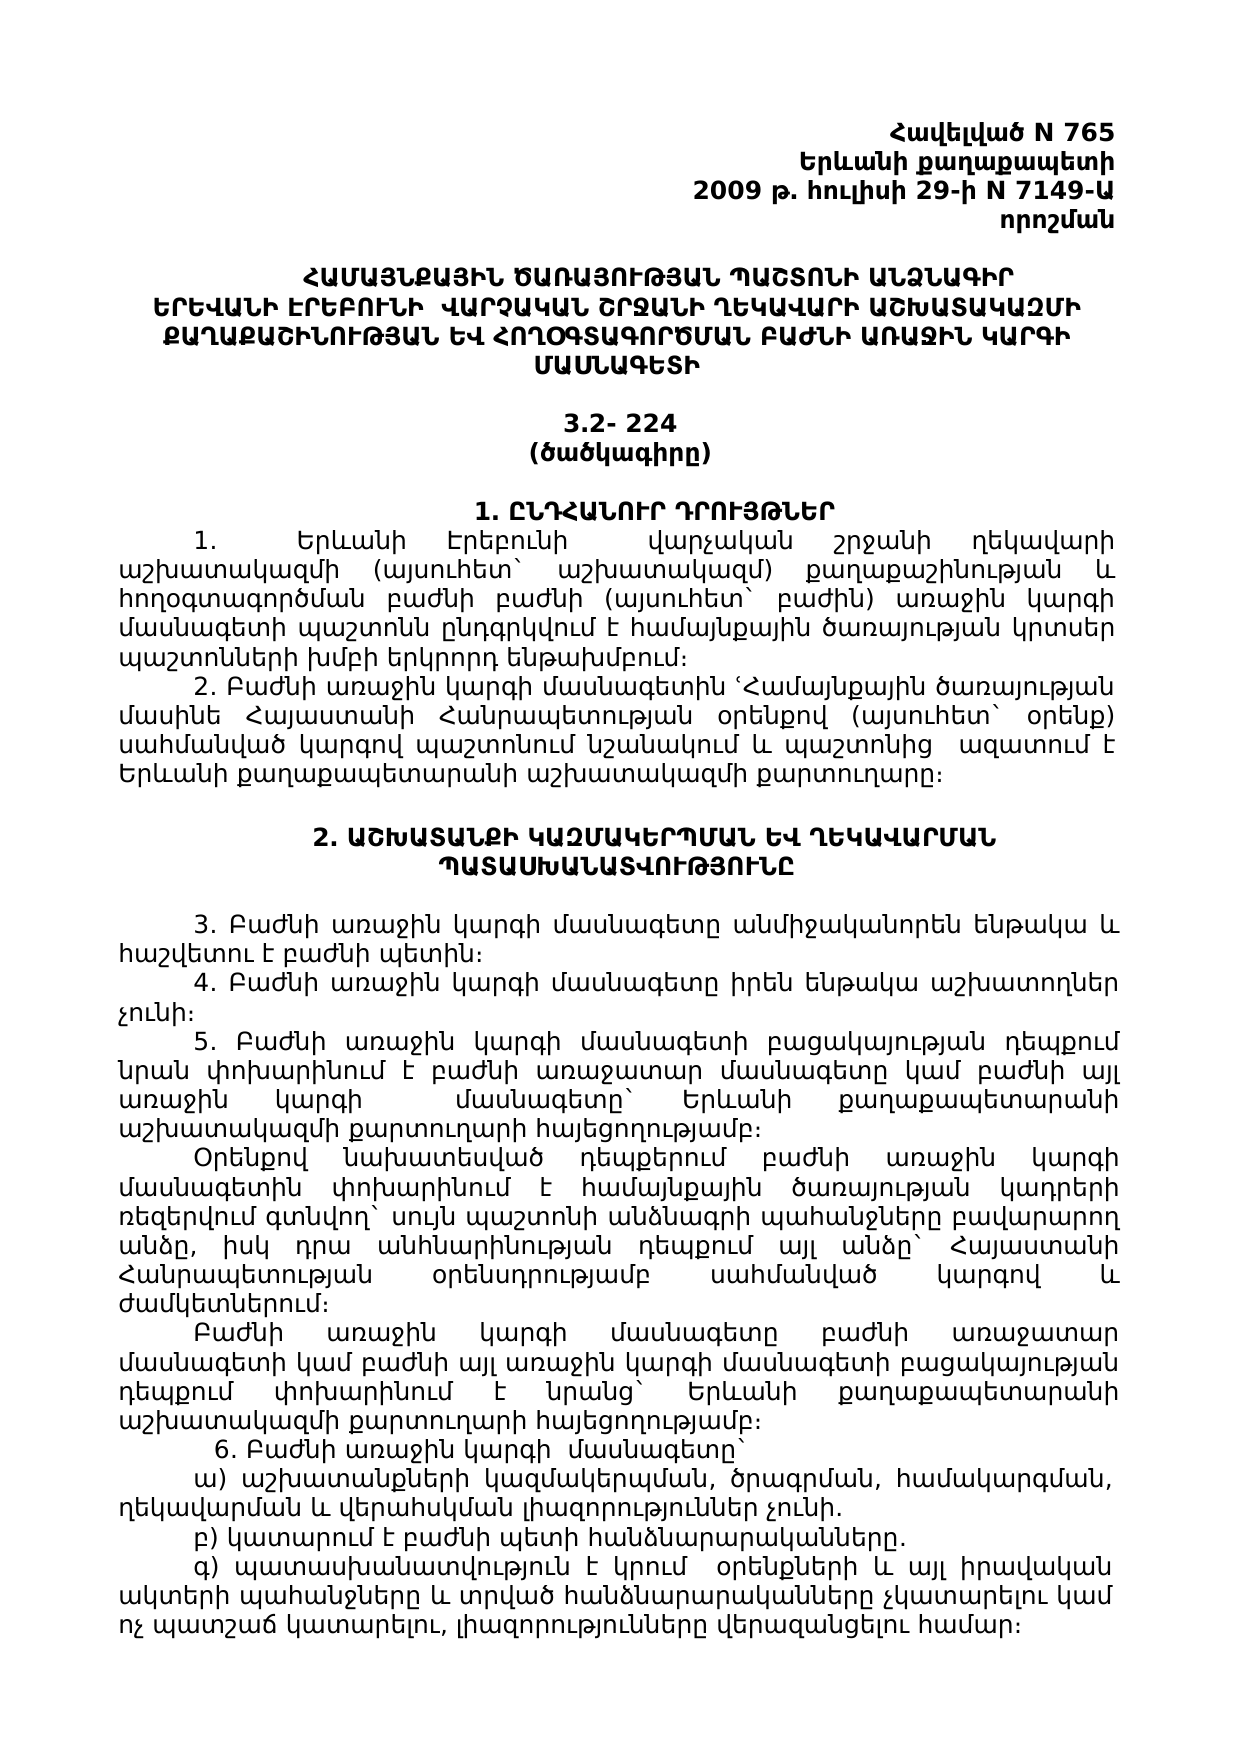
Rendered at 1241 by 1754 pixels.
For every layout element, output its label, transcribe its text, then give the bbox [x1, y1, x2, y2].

text 5․ Բաժնի առաջին կարգի մասնագետի բացակայության դեպքում նրան փոխարինում է բաժնի առաջատար մասնագետը կամ բաժնի այլ առաջին կարգի մասնագետը` Երևանի քաղաքապետարանի աշխատակազմի քարտուղարի հայեցողությամբ։ [118, 1027, 1119, 1143]
text (ծածկագիրը) [118, 439, 1122, 468]
text Օրենքով նախատեսված դեպքերում բաժնի առաջին կարգի մասնագետին փոխարինում է համայնքային ծառայության կադրերի ռեզերվում գտնվող` սույն պաշտոնի անձնագրի պահանջները բավարարող անձը, իսկ դրա անհնարինության դեպքում այլ անձը` Հայաստանի Հանրապետության օրենսդրությամբ սահմանված կարգով և ժամկետներում։ [118, 1143, 1119, 1318]
text 6․ Բաժնի առաջին կարգի մասնագետը` [118, 1435, 1119, 1464]
text 2․ Բաժնի առաջին կարգի մասնագետին ՙՀամայնքային ծառայության մասինե Հայաստանի Հանրապետության օրենքով (այսուհետ` օրենք) սահմանված կարգով պաշտոնում նշանակում և պաշտոնից ազատում է Երևանի քաղաքապետարանի աշխատակազմի քարտուղարը։ [118, 672, 1115, 789]
text 3․ Բաժնի առաջին կարգի մասնագետը անմիջականորեն ենթակա և հաշվետու է բաժնի պետին։ [118, 910, 1119, 968]
text բ) կատարում է բաժնի պետի հանձնարարականները․ [118, 1523, 1113, 1552]
text Բաժնի առաջին կարգի մասնագետը բաժնի առաջատար մասնագետի կամ բաժնի այլ առաջին կարգի մասնագետի բացակայության դեպքում փոխարինում է նրանց` Երևանի քաղաքապետարանի աշխատակազմի քարտուղարի հայեցողությամբ։ [118, 1318, 1119, 1435]
text 2009 թ․ հուլիսի 29-ի N 7149-Ա որոշման [561, 176, 1115, 234]
text Երևանի քաղաքապետի [561, 147, 1115, 176]
text 2․ ԱՇԽԱՏԱՆՔԻ ԿԱԶՄԱԿԵՐՊՄԱՆ ԵՎ ՂԵԿԱՎԱՐՄԱՆ ՊԱՏԱՍԽԱՆԱՏՎՈՒԹՅՈՒՆԸ [118, 823, 1115, 881]
text ՀԱՄԱՅՆՔԱՅԻՆ ԾԱՌԱՅՈՒԹՅԱՆ ՊԱՇՏՈՆԻ ԱՆՁՆԱԳԻՐ [118, 264, 1115, 293]
text գ) պատասխանատվություն է կրում օրենքների և այլ իրավական ակտերի պահանջները և տրված հանձնարարականները չկատարելու կամ ոչ պատշաճ կատարելու, լիազորությունները վերազանցելու համար։ [118, 1552, 1113, 1639]
text ա) աշխատանքների կազմակերպման, ծրագրման, համակարգման, ղեկավարման և վերահսկման լիազորություններ չունի․ [118, 1464, 1113, 1523]
text 1․ Երևանի Էրեբունի վարչական շրջանի ղեկավարի աշխատակազմի (այսուհետ` աշխատակազմ) քաղաքաշինության և հողօգտագործման բաժնի բաժնի (այսուհետ` բաժին) առաջին կարգի մասնագետի պաշտոնն ընդգրկվում է համայնքային ծառայության կրտսեր պաշտոնների խմբի երկրորդ ենթախմբում։ [118, 526, 1115, 672]
text 1․ ԸՆԴՀԱՆՈՒՐ ԴՐՈՒՅԹՆԵՐ [118, 497, 1115, 526]
text 3․2- 224 [118, 409, 1122, 439]
subtitle ԵՐԵՎԱՆԻ ԷՐԵԲՈՒՆԻ ՎԱՐՉԱԿԱՆ ՇՐՋԱՆԻ ՂԵԿԱՎԱՐԻ ԱՇԽԱՏԱԿԱԶՄԻ ՔԱՂԱՔԱՇԻՆՈՒԹՅԱՆ ԵՎ ՀՈՂՕԳՏԱԳՈՐԾՄԱՆ ԲԱԺՆԻ ԱՌԱՋԻՆ ԿԱՐԳԻ ՄԱՍՆԱԳԵՏԻ [118, 293, 1115, 380]
text Հավելված N 765 [561, 118, 1115, 147]
text 4․ Բաժնի առաջին կարգի մասնագետը իրեն ենթակա աշխատողներ չունի։ [118, 968, 1119, 1027]
